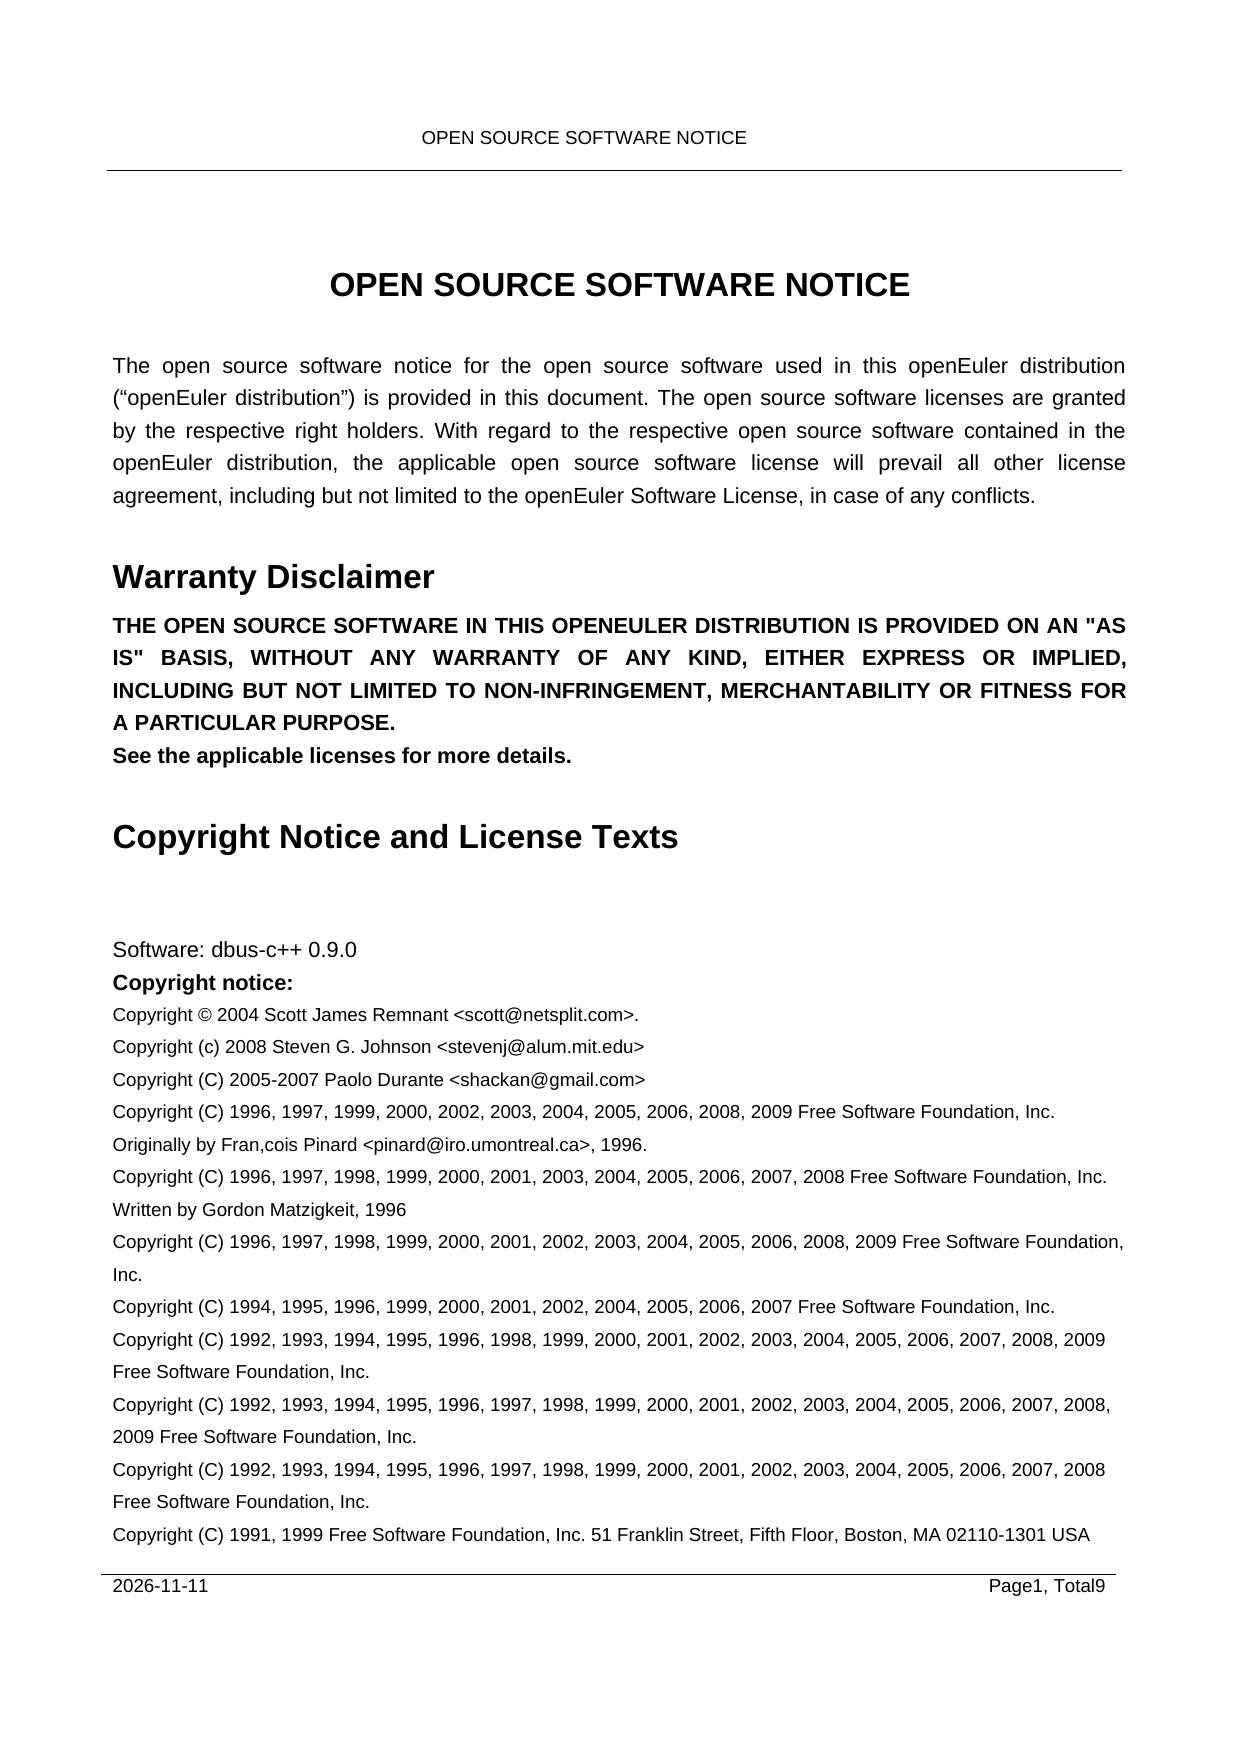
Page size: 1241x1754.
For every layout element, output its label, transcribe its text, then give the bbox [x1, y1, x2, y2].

text Copyright (C) 1992, 1993, 1994, 1995, 1996, 1997, 1998, 1999, 2000, 2001, 2002, 2003, 2004, 2005, 2006, 2007, 2008, 2009 Free Software Foundation, Inc. [112, 1388, 1128, 1453]
text The open source software notice for the open source software used in this openEuler distribution (“openEuler distribution”) is provided in this document. The open source software licenses are granted by the respective right holders. With regard to the respective open source software contained in the openEuler distribution, the applicable open source software license will prevail all other license agreement, including but not limited to the openEuler Software License, in case of any conflicts. [112, 349, 1128, 511]
text Copyright (C) 1994, 1995, 1996, 1999, 2000, 2001, 2002, 2004, 2005, 2006, 2007 Free Software Foundation, Inc. [112, 1291, 1128, 1323]
text Warranty Disclaimer [112, 544, 1128, 609]
text Copyright (C) 1996, 1997, 1998, 1999, 2000, 2001, 2002, 2003, 2004, 2005, 2006, 2008, 2009 Free Software Foundation, Inc. [112, 1226, 1128, 1291]
text OPEN SOURCE SOFTWARE NOTICE [112, 251, 1128, 316]
text Copyright (C) 2005-2007 Paolo Durante <shackan@gmail.com> [112, 1063, 1128, 1096]
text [112, 1518, 1128, 1551]
text Copyright (C) 1992, 1993, 1994, 1995, 1996, 1997, 1998, 1999, 2000, 2001, 2002, 2003, 2004, 2005, 2006, 2007, 2008 Free Software Foundation, Inc. [112, 1453, 1128, 1518]
text Copyright (c) 2008 Steven G. Johnson <stevenj@alum.mit.edu> [112, 1031, 1128, 1063]
text Copyright (C) 1996, 1997, 1999, 2000, 2002, 2003, 2004, 2005, 2006, 2008, 2009 Free Software Foundation, Inc. Originally by Fran,cois Pinard <pinard@iro.umontreal.ca>, 1996. [112, 1096, 1128, 1161]
text Copyright © 2004 Scott James Remnant <scott@netsplit.com>. [112, 998, 1128, 1031]
text Copyright notice: [112, 966, 1128, 998]
text Software: dbus-c++ 0.9.0 [112, 933, 1128, 966]
text THE OPEN SOURCE SOFTWARE IN THIS OPENEULER DISTRIBUTION IS PROVIDED ON AN "AS IS" BASIS, WITHOUT ANY WARRANTY OF ANY KIND, EITHER EXPRESS OR IMPLIED, INCLUDING BUT NOT LIMITED TO NON-INFRINGEMENT, MERCHANTABILITY OR FITNESS FOR A PARTICULAR PURPOSE. See the applicable licenses for more details. [112, 609, 1128, 771]
text Copyright (C) 1992, 1993, 1994, 1995, 1996, 1998, 1999, 2000, 2001, 2002, 2003, 2004, 2005, 2006, 2007, 2008, 2009 Free Software Foundation, Inc. [112, 1323, 1128, 1388]
text Copyright (C) 1996, 1997, 1998, 1999, 2000, 2001, 2003, 2004, 2005, 2006, 2007, 2008 Free Software Foundation, Inc. Written by Gordon Matzigkeit, 1996 [112, 1161, 1128, 1226]
text Copyright Notice and License Texts [112, 804, 1128, 869]
